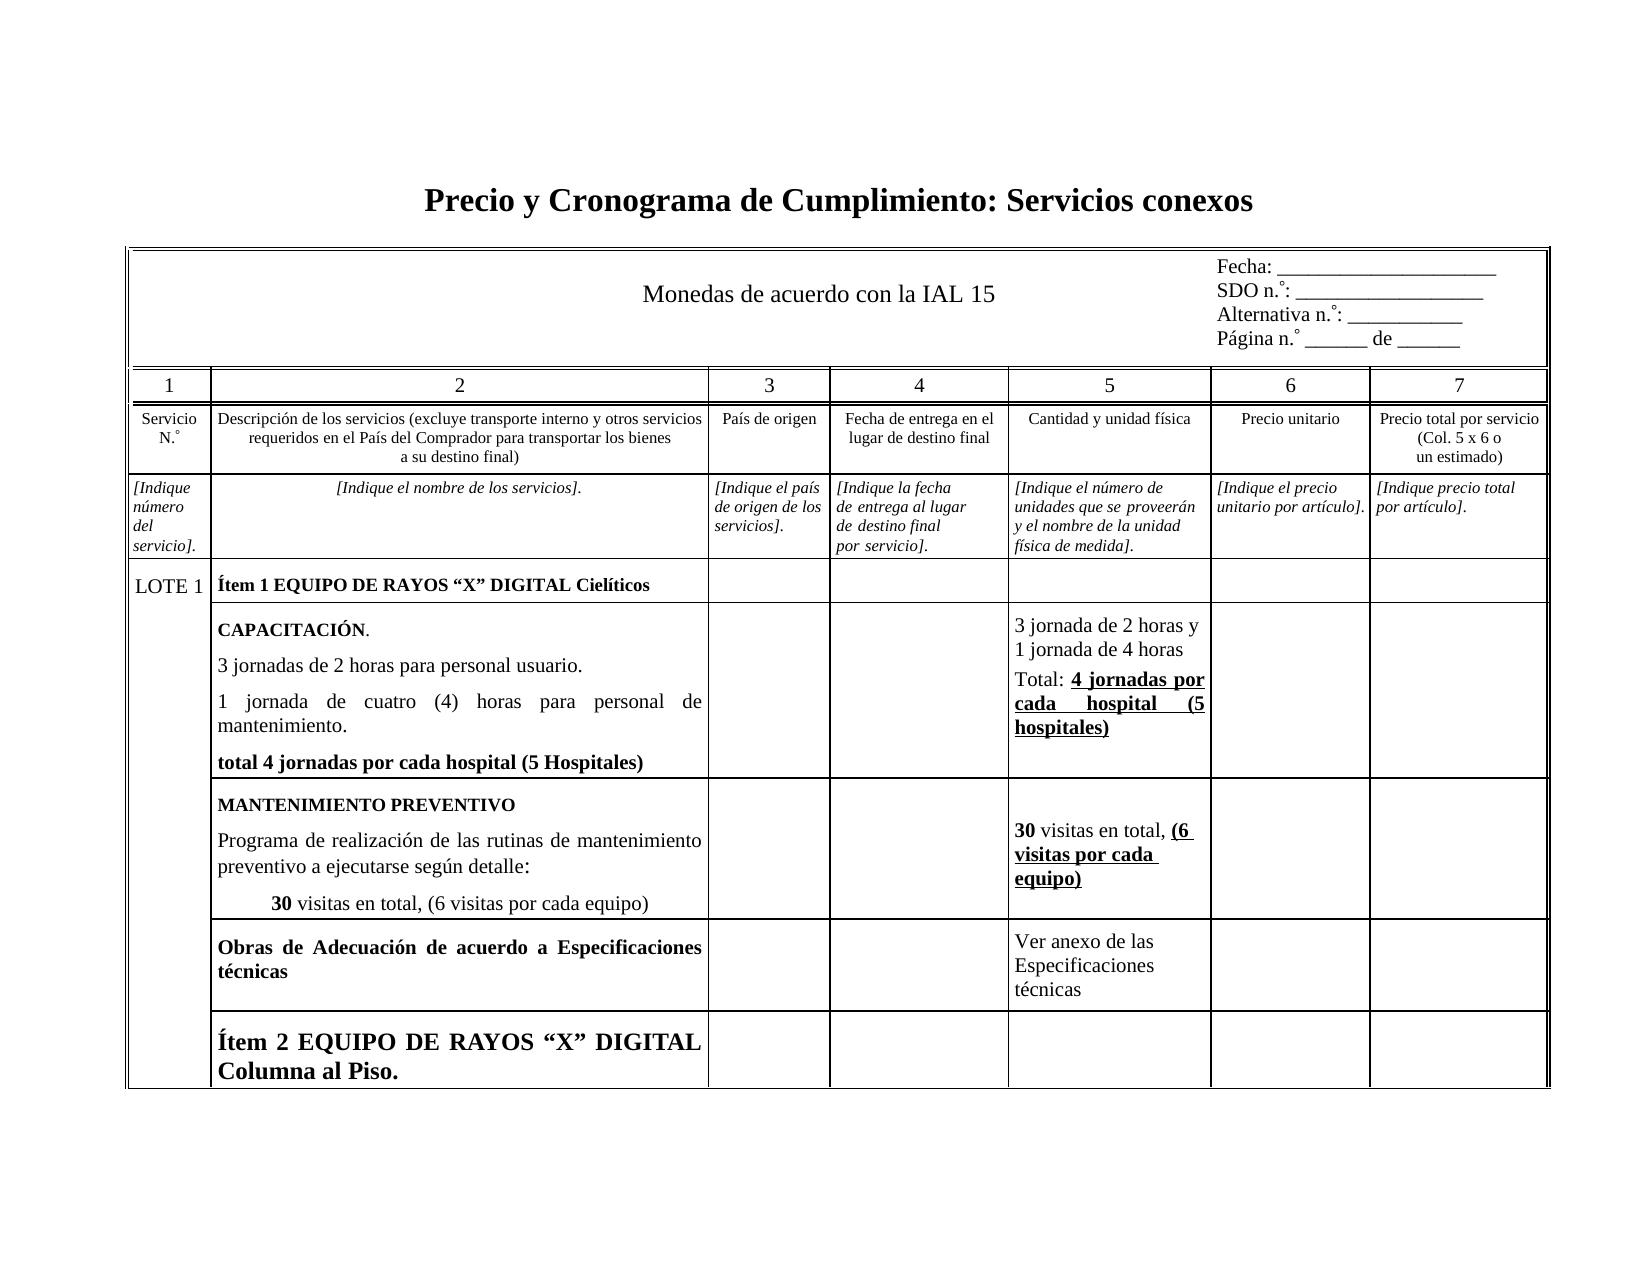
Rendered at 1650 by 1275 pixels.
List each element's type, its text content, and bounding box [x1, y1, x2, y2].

table_cell [1371, 779, 1546, 918]
table_cell Monedas de acuerdo con la IAL 15 [427, 251, 1211, 366]
table_cell [1212, 1012, 1369, 1087]
table_cell [Indique el número de unidades que se proveerán y el nombre de la unidad física de medida]. [1009, 475, 1210, 557]
table_cell [Indique precio total por artículo]. [1371, 475, 1546, 557]
table_cell LOTE 1 [129, 559, 210, 1087]
table_cell Fecha de entrega en el lugar de destino final [831, 406, 1008, 473]
table_cell 4 [831, 370, 1008, 401]
table_cell 5 [1009, 370, 1210, 401]
table_cell Ítem 2 EQUIPO DE RAYOS “X” DIGITAL Columna al Piso. [212, 1012, 708, 1087]
table_header Precio y Cronograma de Cumplimiento: Servicios conexos [127, 177, 1551, 246]
table_cell [831, 1012, 1008, 1087]
table_cell [831, 920, 1008, 1010]
table_cell 6 [1212, 370, 1369, 401]
table_cell 3 jornada de 2 horas y 1 jornada de 4 horas Total: 4 jornadas por cada hospital (5 hospitales) [1009, 603, 1210, 777]
table_cell [1371, 920, 1546, 1010]
table_cell CAPACITACIÓN. 3 jornadas de 2 horas para personal usuario. 1 jornada de cuatro (4) horas para personal de mantenimiento. total 4 jornadas por cada hospital (5 Hospitales) [212, 603, 708, 777]
table_cell [Indique número del servicio]. [129, 475, 210, 557]
table_cell [Indique el nombre de los servicios]. [212, 475, 708, 557]
table_cell [1371, 559, 1546, 602]
table_cell [1009, 559, 1210, 602]
table_cell [709, 559, 829, 602]
table_cell [709, 779, 829, 918]
table_cell [1371, 603, 1546, 777]
table_cell Ver anexo de las Especificaciones técnicas [1009, 920, 1210, 1010]
table_cell Descripción de los servicios (excluye transporte interno y otros servicios requeridos en el País del Comprador para transportar los bienes a su destino final) [212, 406, 708, 473]
table_cell [709, 603, 829, 777]
table_cell [1212, 559, 1369, 602]
table_cell [1212, 603, 1369, 777]
table_cell 2 [212, 370, 708, 401]
table_cell Cantidad y unidad física [1009, 406, 1210, 473]
table_cell [831, 779, 1008, 918]
table_cell MANTENIMIENTO PREVENTIVO Programa de realización de las rutinas de mantenimiento preventivo a ejecutarse según detalle: 30 visitas en total, (6 visitas por cada equipo) [212, 779, 708, 918]
table_cell [1212, 920, 1369, 1010]
table_cell Precio total por servicio (Col. 5 x 6 o un estimado) [1371, 406, 1546, 473]
table_cell [Indique la fecha de entrega al lugar de destino final por servicio]. [831, 475, 1008, 557]
table_cell Ítem 1 EQUIPO DE RAYOS “X” DIGITAL Cielíticos [212, 559, 708, 602]
table_cell 30 visitas en total, (6 visitas por cada equipo) [1009, 779, 1210, 918]
table_cell País de origen [709, 406, 829, 473]
table_cell [127, 246, 427, 366]
table_cell 3 [709, 370, 829, 401]
table_cell Precio unitario [1212, 406, 1369, 473]
table_cell Servicio N. [127, 401, 210, 473]
table_cell [1371, 1012, 1546, 1087]
table_cell Obras de Adecuación de acuerdo a Especificaciones técnicas [212, 920, 708, 1010]
table_cell [709, 1012, 829, 1087]
table_cell [709, 920, 829, 1010]
table_cell [Indique el país de origen de los servicios]. [709, 475, 829, 557]
table_cell [831, 603, 1008, 777]
table_cell 7 [1371, 370, 1546, 401]
table_cell [831, 559, 1008, 602]
table_cell [1212, 779, 1369, 918]
table_cell 1 [127, 366, 210, 401]
table_cell Fecha: _____________________ SDO n.: __________________ Alternativa n.: ___________ Página n. ______ de ______ [1211, 251, 1546, 366]
table_cell [1009, 1012, 1210, 1087]
table_cell [Indique el precio unitario por artículo]. [1212, 475, 1369, 557]
